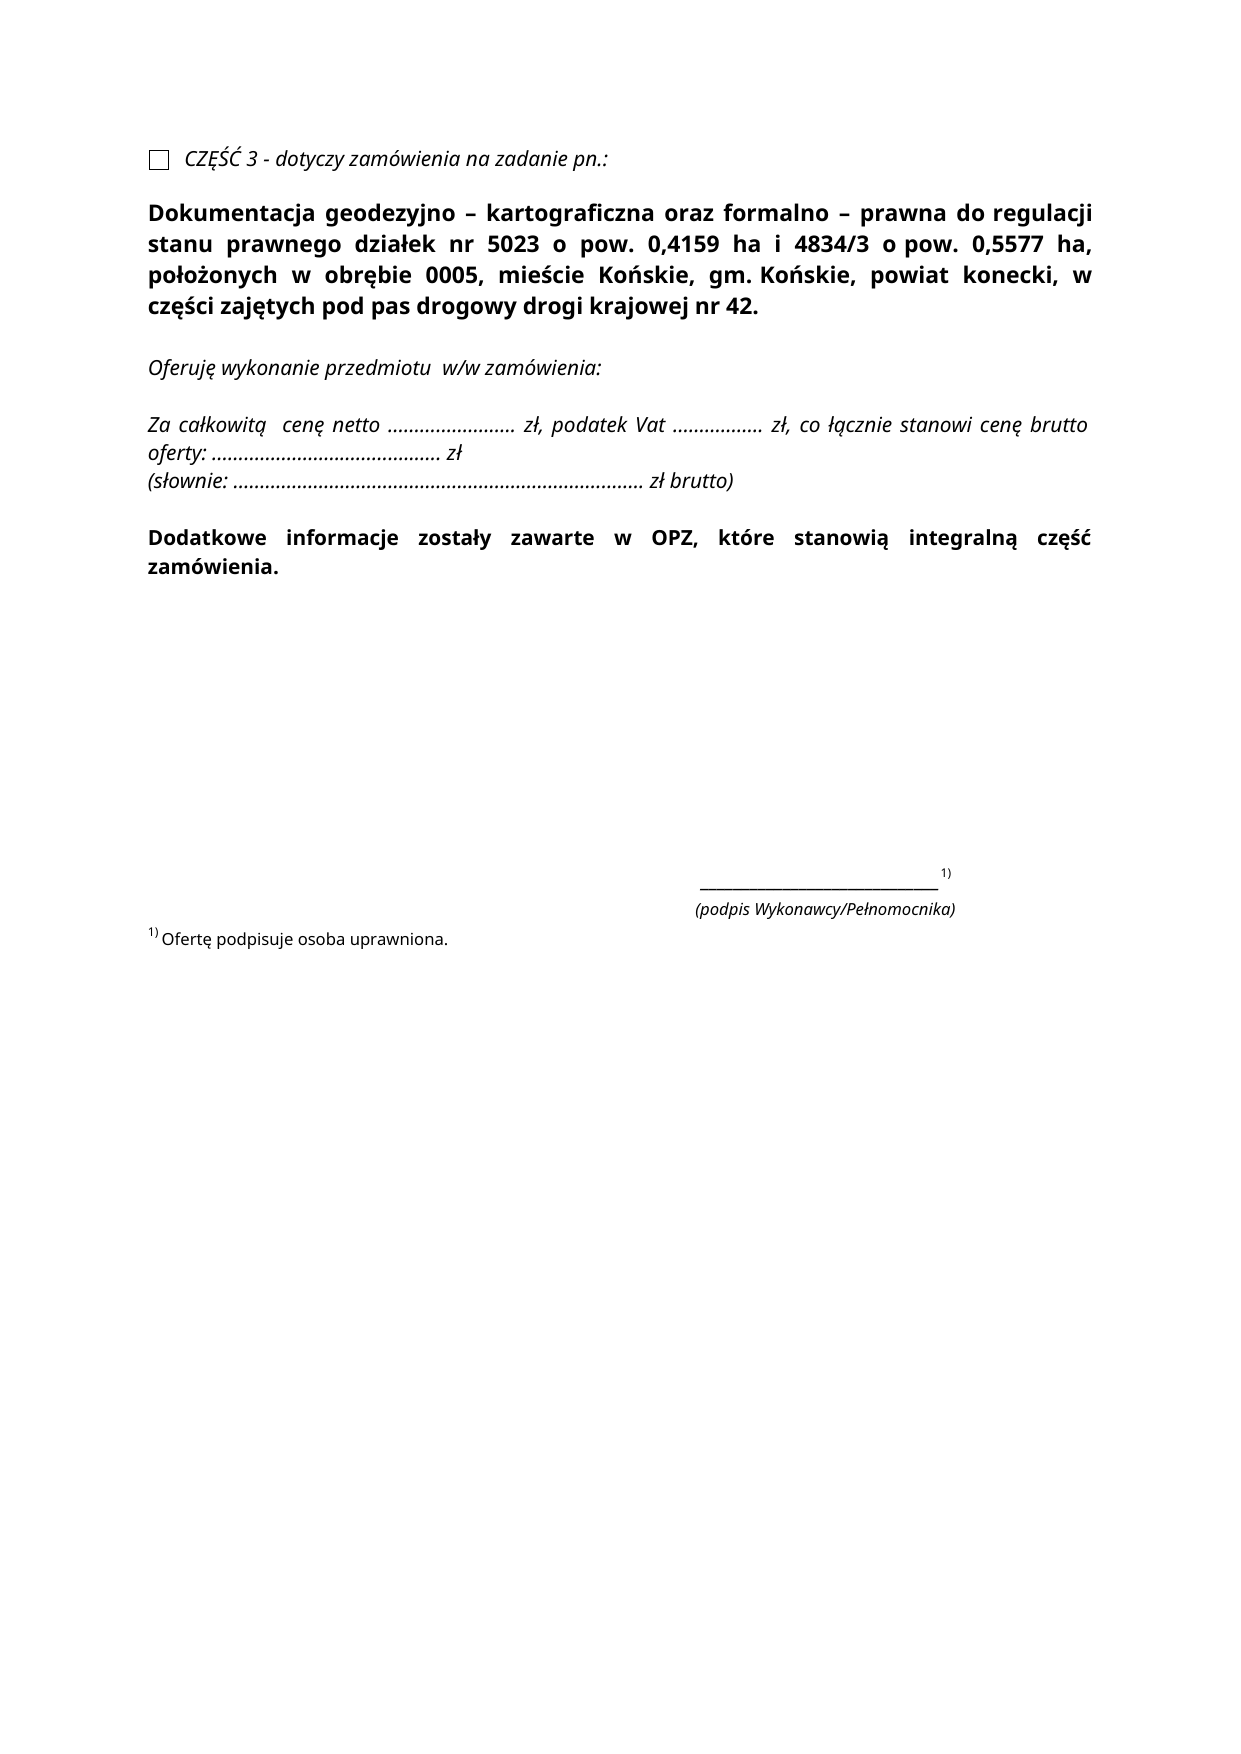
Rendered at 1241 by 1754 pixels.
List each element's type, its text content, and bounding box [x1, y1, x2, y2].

text (podpis Wykonawcy/Pełnomocnika) [148, 897, 1092, 920]
list Dokumentacja geodezyjno – kartograficzna oraz formalno – prawna do regulacji stanu prawnego działek nr 5023 o pow. 0,4159 ha i 4834/3 o pow. 0,5577 ha, położonych w obrębie 0005, mieście Końskie, gm. Końskie, powiat konecki, w części zajętych pod pas drogowy drogi krajowej nr 42. [148, 197, 1092, 322]
text Za całkowitą cenę netto ……………….….. zł, podatek Vat …………….. zł, co łącznie stanowi cenę brutto oferty: ………………………………..….. zł [148, 410, 1092, 467]
text 1) Ofertę podpisuje osoba uprawniona. [148, 923, 1092, 952]
text Oferuję wykonanie przedmiotu w/w zamówienia: [148, 353, 1092, 381]
text Dodatkowe informacje zostały zawarte w OPZ, które stanowią integralną część zamówienia. [148, 523, 1092, 580]
text (słownie: ………………………………………………………………….. zł brutto) [148, 467, 1092, 495]
text CZĘŚĆ 3 - dotyczy zamówienia na zadanie pn.: [148, 147, 1092, 172]
text _____________________________1) [148, 865, 1092, 893]
